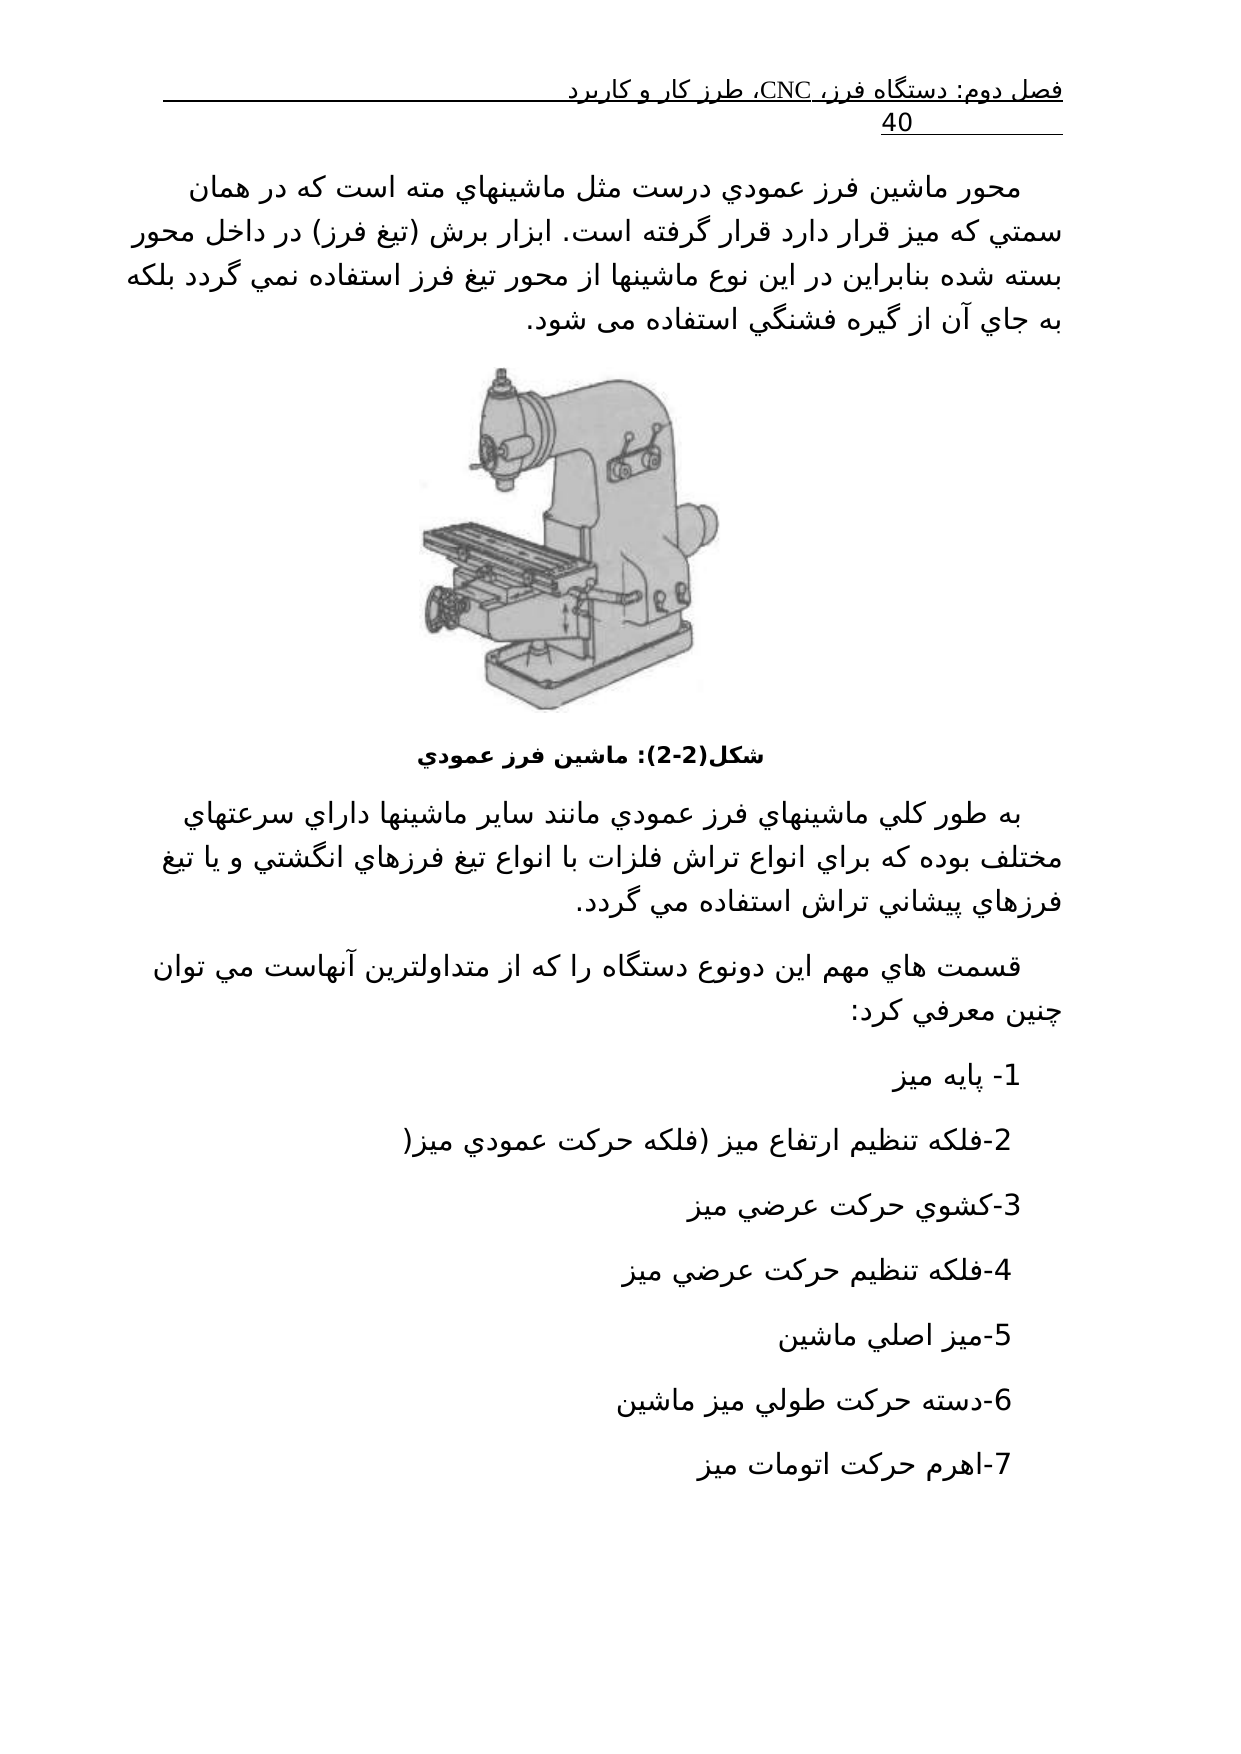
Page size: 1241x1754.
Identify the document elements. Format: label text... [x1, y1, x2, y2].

text به طور کلي ماشينهاي فرز عمودي مانند ساير ماشينها داراي سرعتهاي مختلف بوده که براي انواع تراش فلزات با انواع تيغ فرزهاي انگشتي و يا تيغ فرزهاي پيشاني تراش استفاده مي گردد. [118, 796, 1063, 918]
text قسمت هاي‌ مهم اين دونوع ‌دستگاه ‌را كه از متداولترين آنهاست مي توان چنين معرفي كرد: [118, 949, 1063, 1027]
text 4-فلكه تنظيم حركت عرضي ميز [118, 1253, 1063, 1287]
subtitle شکل(2-2): ماشين فرز عمودي [118, 742, 1063, 769]
text 5-ميز اصلي ماشين [118, 1318, 1063, 1352]
text 3-كشوي حركت عرضي ميز [118, 1188, 1063, 1222]
text محور ماشين فرز عمودي درست مثل ماشينهاي مته است که در همان سمتي که ميز قرار دارد قرار گرفته است. ابزار برش (تيغ فرز) در داخل محور بسته شده بنابراين در اين نوع ماشينها از محور تيغ فرز استفاده نمي گردد بلکه به جاي آن از گيره فشنگي استفاده می شود. [118, 170, 1063, 336]
text 6-دسته حركت طولي ميز ماشين [118, 1383, 1063, 1417]
text 7-اهرم حركت اتومات ميز [118, 1448, 1063, 1482]
text 2-فلكه تنظيم ارتفاع ميز (فلكه حركت عمودي ميز( [118, 1123, 1063, 1157]
text 1- پايه ميز [118, 1058, 1063, 1092]
picture [419, 367, 721, 713]
